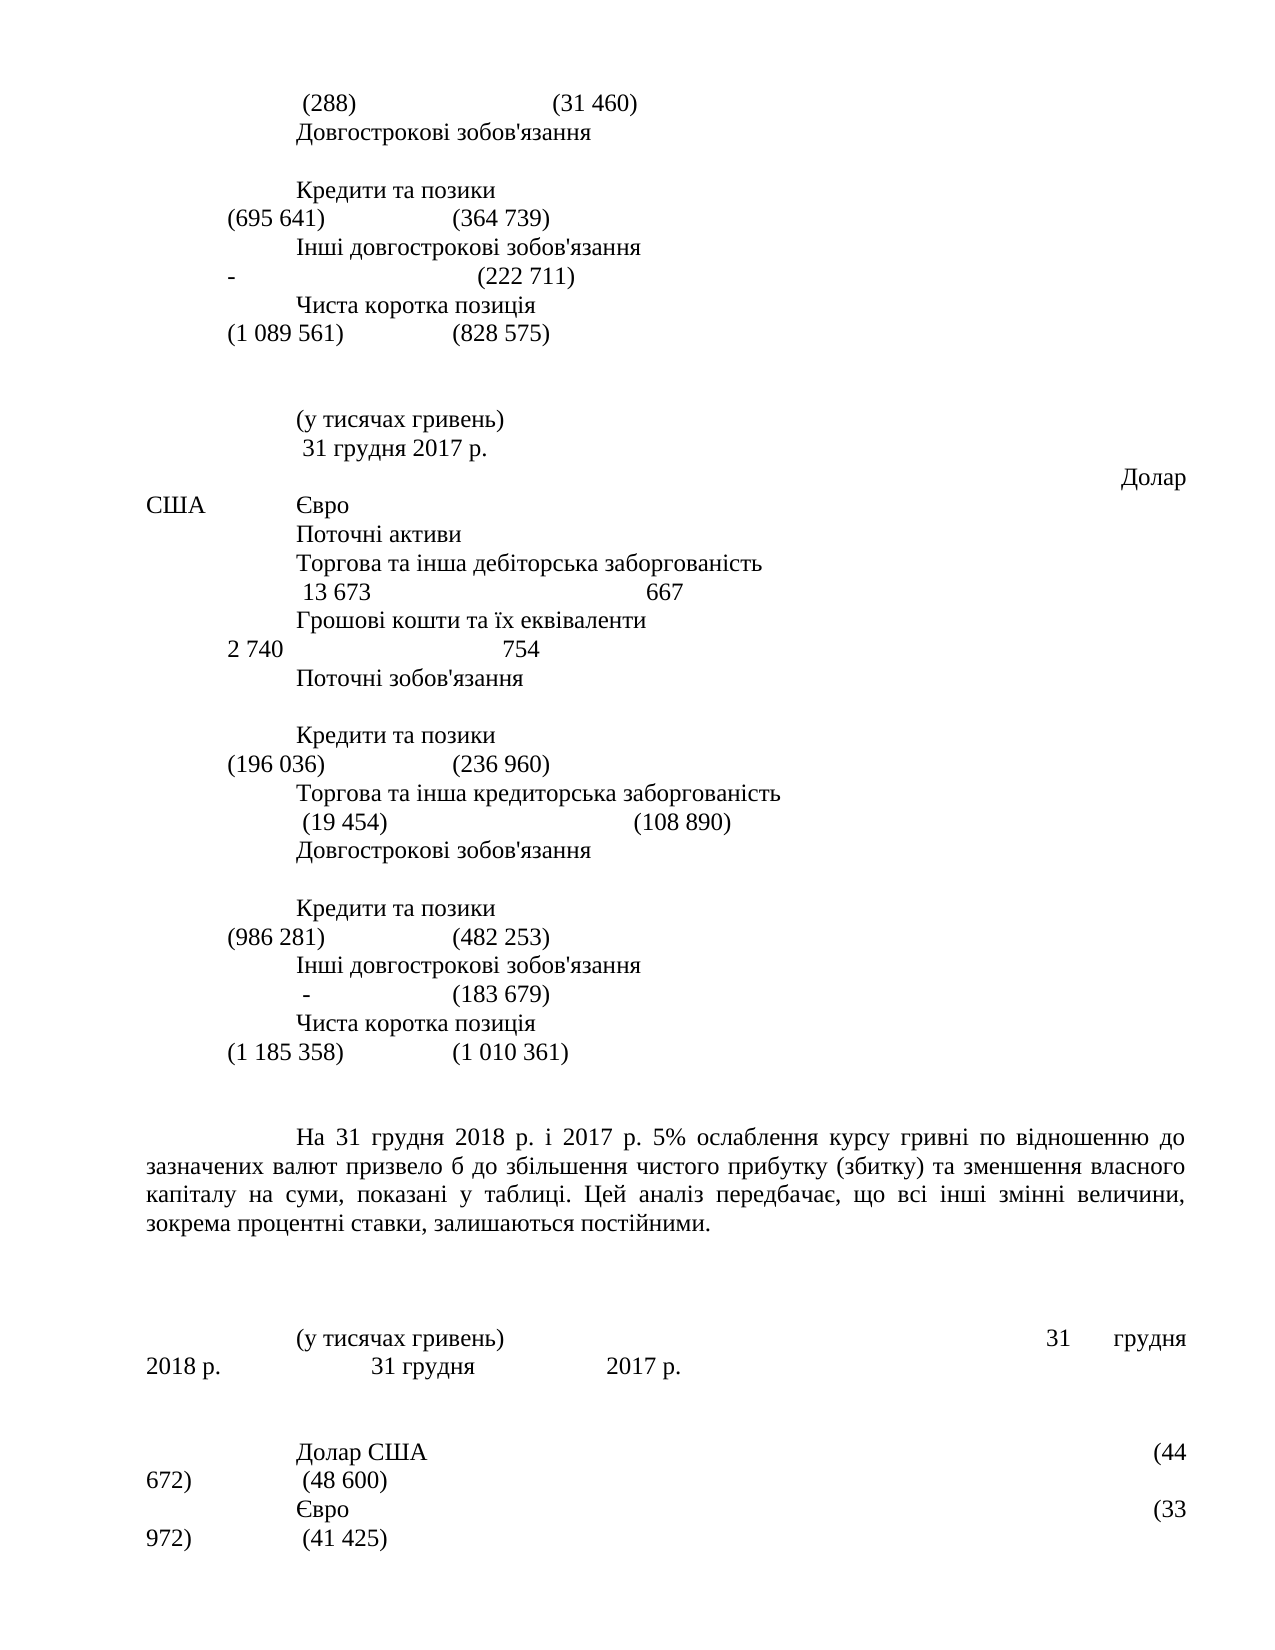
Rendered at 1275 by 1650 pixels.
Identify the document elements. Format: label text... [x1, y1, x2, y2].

text (у тисячах гривень) 31 грудня 2017 р. [146, 404, 1186, 462]
text Довгостроковi зобов'язання [146, 117, 1186, 175]
text Чиста коротка позицiя (1 185 358) (1 010 361) [146, 1008, 1186, 1065]
text Долар США (44 672) (48 600) [146, 1437, 1186, 1494]
text На 31 грудня 2018 р. i 2017 р. 5% ослаблення курсу гривнi по вiдношенню до зазначених валют призвело б до збiльшення чистого прибутку (збитку) та зменшення власного капiталу на суми, показанi у таблицi. Цей аналiз передбачає, що всi iншi змiннi величини, зокрема процентнi ставки, залишаються постiйними. [146, 1122, 1186, 1266]
text Долар США Євро [146, 462, 1186, 519]
text Євро (33 972) (41 425) [146, 1494, 1186, 1552]
text Iншi довгостроковi зобов'язання - (222 711) [146, 232, 1186, 290]
text Довгостроковi зобов'язання [146, 835, 1186, 893]
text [146, 88, 1186, 117]
text Поточнi активи [146, 519, 1186, 548]
text Кредити та позики (196 036) (236 960) [146, 720, 1186, 778]
text Iншi довгостроковi зобов'язання - (183 679) [146, 950, 1186, 1008]
text Грошовi кошти та їх еквiваленти 2 740 754 [146, 605, 1186, 663]
text Чиста коротка позицiя (1 089 561) (828 575) [146, 290, 1186, 347]
text Поточнi зобов'язання [146, 663, 1186, 720]
text (у тисячах гривень) 31 грудня 2018 р. 31 грудня 2017 р. [146, 1323, 1186, 1380]
text Кредити та позики (695 641) (364 739) [146, 175, 1186, 232]
text Торгова та iнша кредиторська заборгованiсть (19 454) (108 890) [146, 778, 1186, 835]
text Торгова та iнша дебiторська заборгованiсть 13 673 667 [146, 548, 1186, 605]
text Кредити та позики (986 281) (482 253) [146, 893, 1186, 950]
